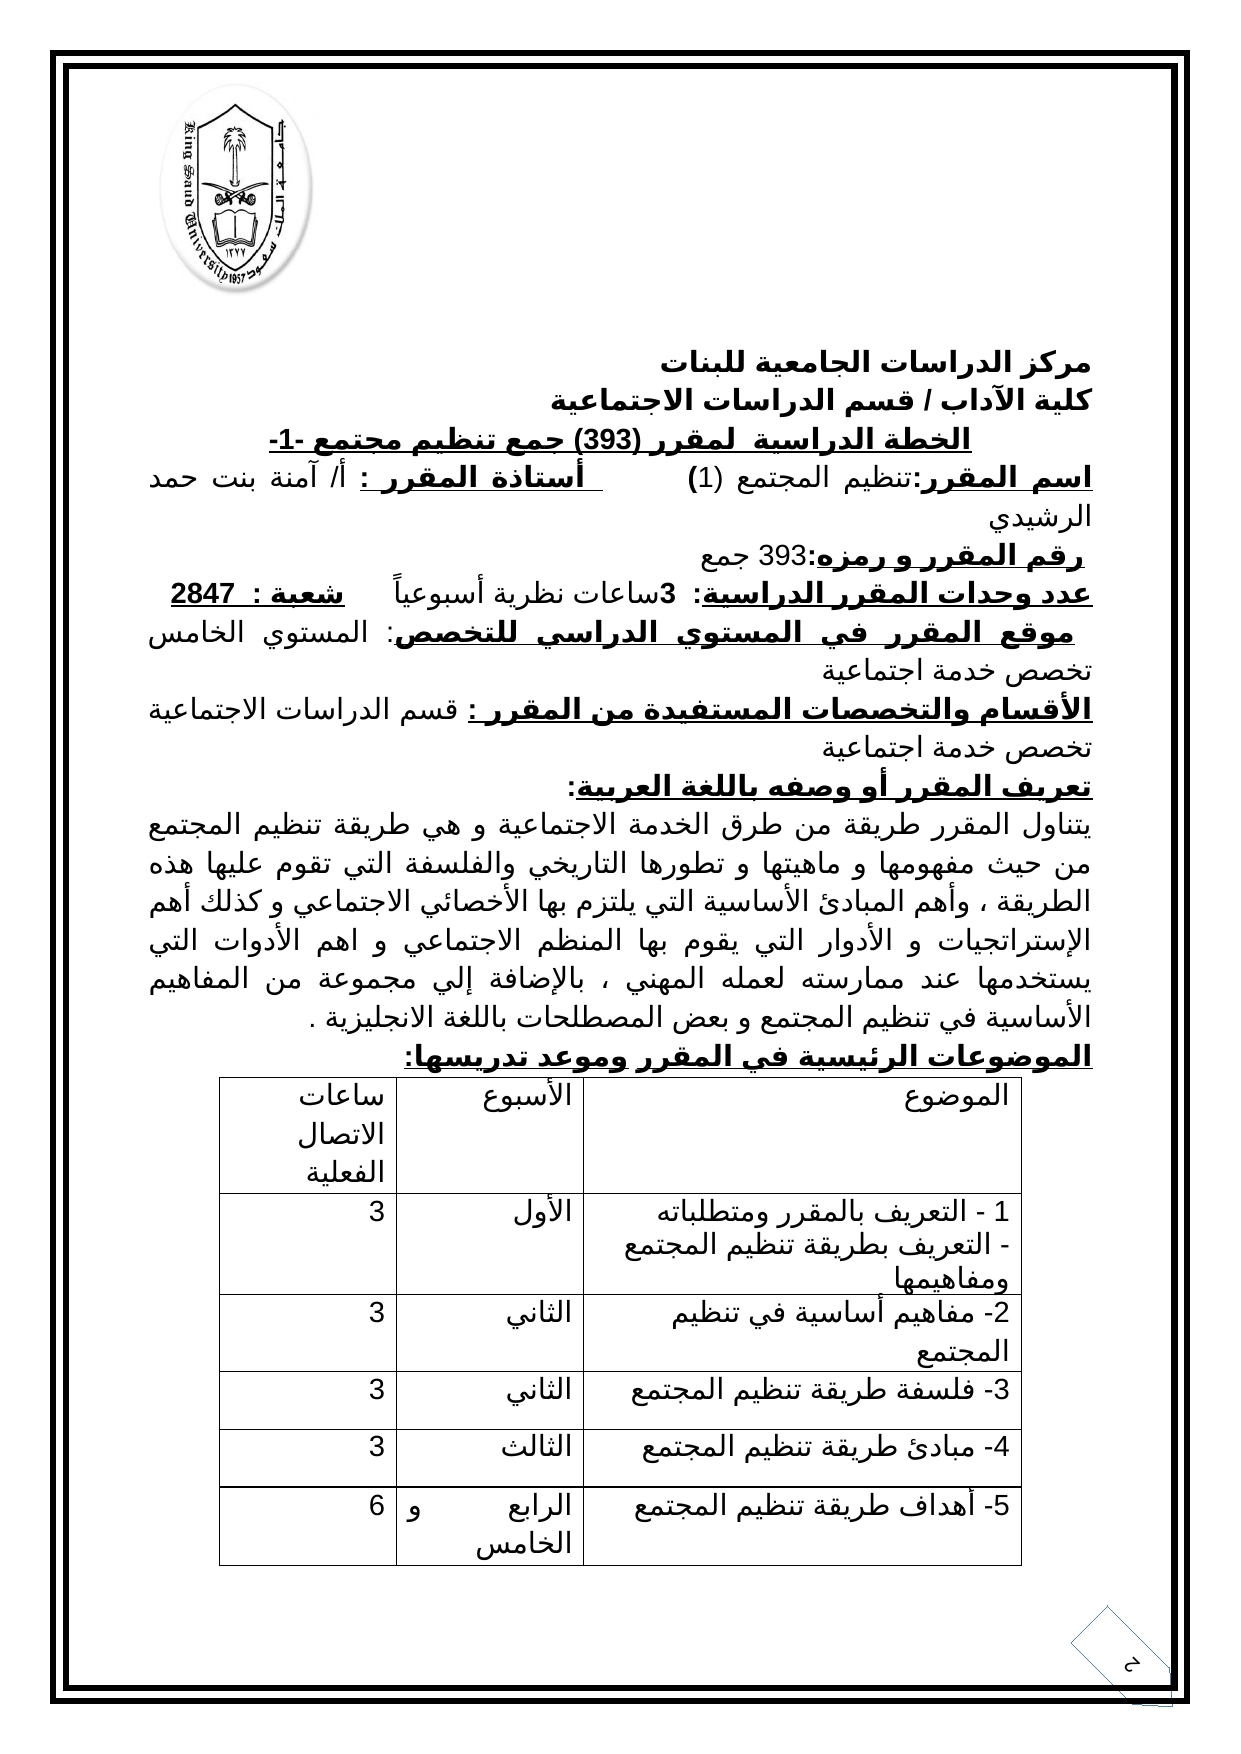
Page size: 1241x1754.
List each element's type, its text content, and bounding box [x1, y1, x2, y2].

text تعريف المقرر أو وصفه باللغة العربية: [148, 769, 1093, 802]
table_cell 3 [220, 1372, 396, 1428]
table_cell الأول [397, 1194, 583, 1294]
table_cell الثاني [397, 1372, 583, 1428]
text الموضوعات الرئيسية في المقرر وموعد تدريسها: [148, 1038, 1093, 1072]
text كلية الآداب / قسم الدراسات الاجتماعية [148, 383, 1093, 417]
picture [147, 73, 320, 309]
table_cell الثالث [397, 1430, 583, 1486]
table_cell الرابع و الخامس [397, 1488, 583, 1564]
table_cell 3 [220, 1194, 396, 1294]
table_cell 3 [220, 1295, 396, 1371]
table_cell 4- مبادئ طريقة تنظيم المجتمع [584, 1430, 1021, 1486]
table_cell 1 - التعريف بالمقرر ومتطلباته - التعريف بطريقة تنظيم المجتمع ومفاهيمها [584, 1194, 1021, 1294]
table_header الموضوع [584, 1078, 1021, 1193]
table_header الأسبوع [397, 1078, 583, 1193]
text رقم المقرر و رمزه:393 جمع [148, 537, 1093, 571]
text مركز الدراسات الجامعية للبنات [148, 345, 1093, 378]
text يتناول المقرر طريقة من طرق الخدمة الاجتماعية و هي طريقة تنظيم المجتمع من حيث مفهومها و ماهيتها و تطورها التاريخي والفلسفة التي تقوم عليها هذه الطريقة ، وأهم المبادئ الأساسية التي يلتزم بها الأخصائي الاجتماعي و كذلك أهم الإستراتجيات و الأدوار التي يقوم بها المنظم الاجتماعي و اهم الأدوات التي يستخدمها عند ممارسته لعمله المهني ، بالإضافة إلي مجموعة من المفاهيم الأساسية في تنظيم المجتمع و بعض المصطلحات باللغة الانجليزية . [148, 807, 1093, 1033]
table_cell 2- مفاهيم أساسية في تنظيم المجتمع [584, 1295, 1021, 1371]
text الأقسام والتخصصات المستفيدة من المقرر : قسم الدراسات الاجتماعية تخصص خدمة اجتماعية [148, 692, 1093, 764]
text عدد وحدات المقرر الدراسية: 3ساعات نظرية أسبوعياً شعبة : 2847 [148, 576, 1093, 609]
table_cell الثاني [397, 1295, 583, 1371]
table_header ساعات الاتصال الفعلية [220, 1078, 396, 1193]
text الخطة الدراسية لمقرر (393) جمع تنظيم مجتمع -1- [148, 422, 1093, 455]
table_cell 3- فلسفة طريقة تنظيم المجتمع [584, 1372, 1021, 1428]
text اسم المقرر:تنظيم المجتمع (1) أستاذة المقرر : أ/ آمنة بنت حمد الرشيدي [148, 460, 1093, 532]
table_cell 5- أهداف طريقة تنظيم المجتمع [584, 1488, 1021, 1564]
table_cell 6 [220, 1488, 396, 1564]
text موقع المقرر في المستوي الدراسي للتخصص: المستوي الخامس تخصص خدمة اجتماعية [148, 614, 1093, 687]
table_cell 3 [220, 1430, 396, 1486]
